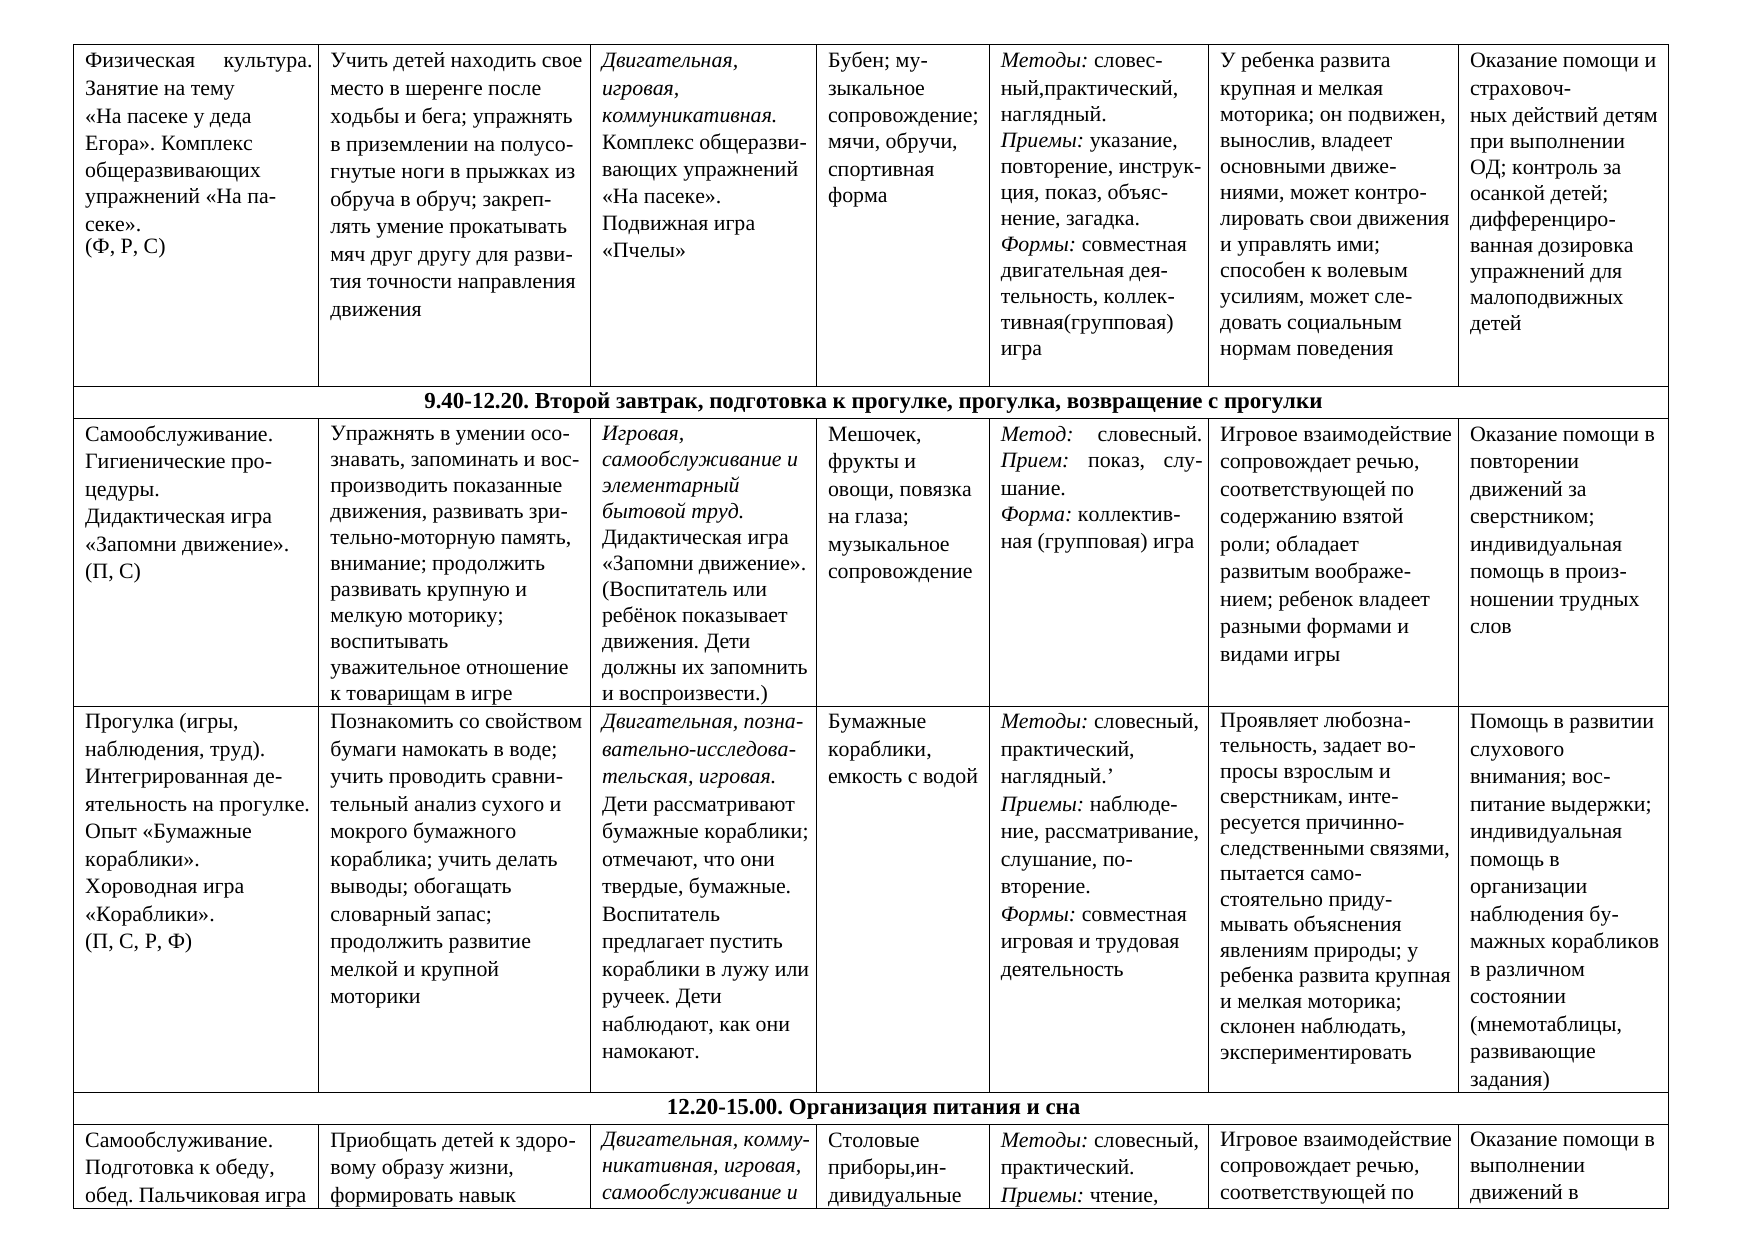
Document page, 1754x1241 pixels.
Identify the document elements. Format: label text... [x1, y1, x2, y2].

table_cell Физическая культура. Занятие на тему «На пасеке у деда Егора». Комплекс общеразвивающих упражнений «На пасеке». (Ф, Р, С) [74, 45, 318, 386]
table_cell Игровая, самообслуживание и элементарный бытовой труд. Дидактическая игра «Запомни движение». (Воспитатель или ребёнок показывает движения. Дети должны их запомнить и воспроизвести.) [591, 419, 816, 706]
table_cell Мешочек, фрукты и овощи, повязка на глаза; музыкальное сопровождение [817, 419, 989, 706]
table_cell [591, 1125, 816, 1208]
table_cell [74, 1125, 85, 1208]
table_cell Прогулка (игры, наблюдения, труд). Интегрированная деятельность на прогулке. Опыт «Бумажные кораблики». Хороводная игра «Кораблики». (П, С, Р, Ф) [74, 707, 318, 1092]
table_cell Методы: словесный,практический, наглядный. Приемы: указание, повторение, инструкция, показ, объяснение, загадка. Формы: совместная двигательная деятельность, коллективная(групповая) игра [990, 45, 1208, 386]
table_cell Упражнять в умении осознавать, запоминать и воспроизводить показанные движения, развивать зрительно-моторную память, внимание; продолжить развивать крупную и мелкую моторику; воспитывать уважительное отношение к товарищам в игре [319, 419, 590, 706]
table_cell Оказание помощи в повторении движений за сверстником; индивидуальная помощь в произношении трудных слов [1459, 419, 1668, 706]
table_cell Оказание помощи и страховоч- ных действий детям при выполнении ОД; контроль за осанкой детей; дифференцированная дозировка упражнений для малоподвижных детей [1459, 45, 1668, 386]
table_cell Методы: словесный, практический, наглядный.’ Приемы: наблюдение, рассматривание, слушание, повторение. Формы: совместная игровая и трудовая деятельность [990, 707, 1208, 1092]
table_cell Учить детей находить свое место в шеренге после ходьбы и бега; упражнять в приземлении на полусогнутые ноги в прыжках из обруча в обруч; закреплять умение прокатывать мяч друг другу для развития точности направления движения [319, 45, 590, 386]
table_cell 12.20-15.00. Организация питания и сна [74, 1093, 1668, 1124]
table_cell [319, 1125, 590, 1208]
table_cell Бумажные кораблики, емкость с водой [817, 707, 989, 1092]
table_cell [1209, 1125, 1458, 1208]
table_cell У ребенка развита крупная и мелкая моторика; он подвижен, вынослив, владеет основными движениями, может контролировать свои движения и управлять ими; способен к волевым усилиям, может следовать социальным нормам поведения [1209, 45, 1458, 386]
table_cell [817, 1125, 989, 1208]
table_cell Познакомить со свойством бумаги намокать в воде; учить проводить сравнительный анализ сухого и мокрого бумажного кораблика; учить делать выводы; обогащать словарный запас; продолжить развитие мелкой и крупной моторики [319, 707, 590, 1092]
table_cell Самообслуживание. Гигиенические процедуры. Дидактическая игра «Запомни движение». (П, С) [74, 419, 318, 706]
table_cell Проявляет любознательность, задает вопросы взрослым и сверстникам, интересуется причинно- следственными связями, пытается самостоятельно придумывать объяснения явлениям природы; у ребенка развита крупная и мелкая моторика; склонен наблюдать, экспериментировать [1209, 707, 1458, 1092]
table_cell Метод: словесный. Прием: показ, слушание. Форма: коллективная (групповая) игра [990, 419, 1208, 706]
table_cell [990, 1125, 1208, 1208]
table_cell Двигательная, игровая, коммуникативная. Комплекс общеразвивающих упражнений «На пасеке». Подвижная игра «Пчелы» [591, 45, 816, 386]
table_cell Двигательная, познавательно-исследовательская, игровая. Дети рассматривают бумажные кораблики; отмечают, что они твердые, бумажные. Воспитатель предлагает пустить кораблики в лужу или ручеек. Дети наблюдают, как они намокают. [591, 707, 816, 1092]
table_cell 9.40-12.20. Второй завтрак, подготовка к прогулке, прогулка, возвращение с прогулки [74, 387, 1668, 418]
table_cell Игровое взаимодействие сопровождает речью, соответствующей по содержанию взятой роли; обладает развитым воображением; ребенок владеет разными формами и видами игры [1209, 419, 1458, 706]
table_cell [1459, 1125, 1668, 1208]
table_cell Бубен; музыкальное сопровождение; мячи, обручи, спортивная форма [817, 45, 989, 386]
table_cell Помощь в развитии слухового внимания; воспитание выдержки; индивидуальная помощь в организации наблюдения бумажных корабликов в различном состоянии (мнемотаблицы, развивающие задания) [1459, 707, 1668, 1092]
